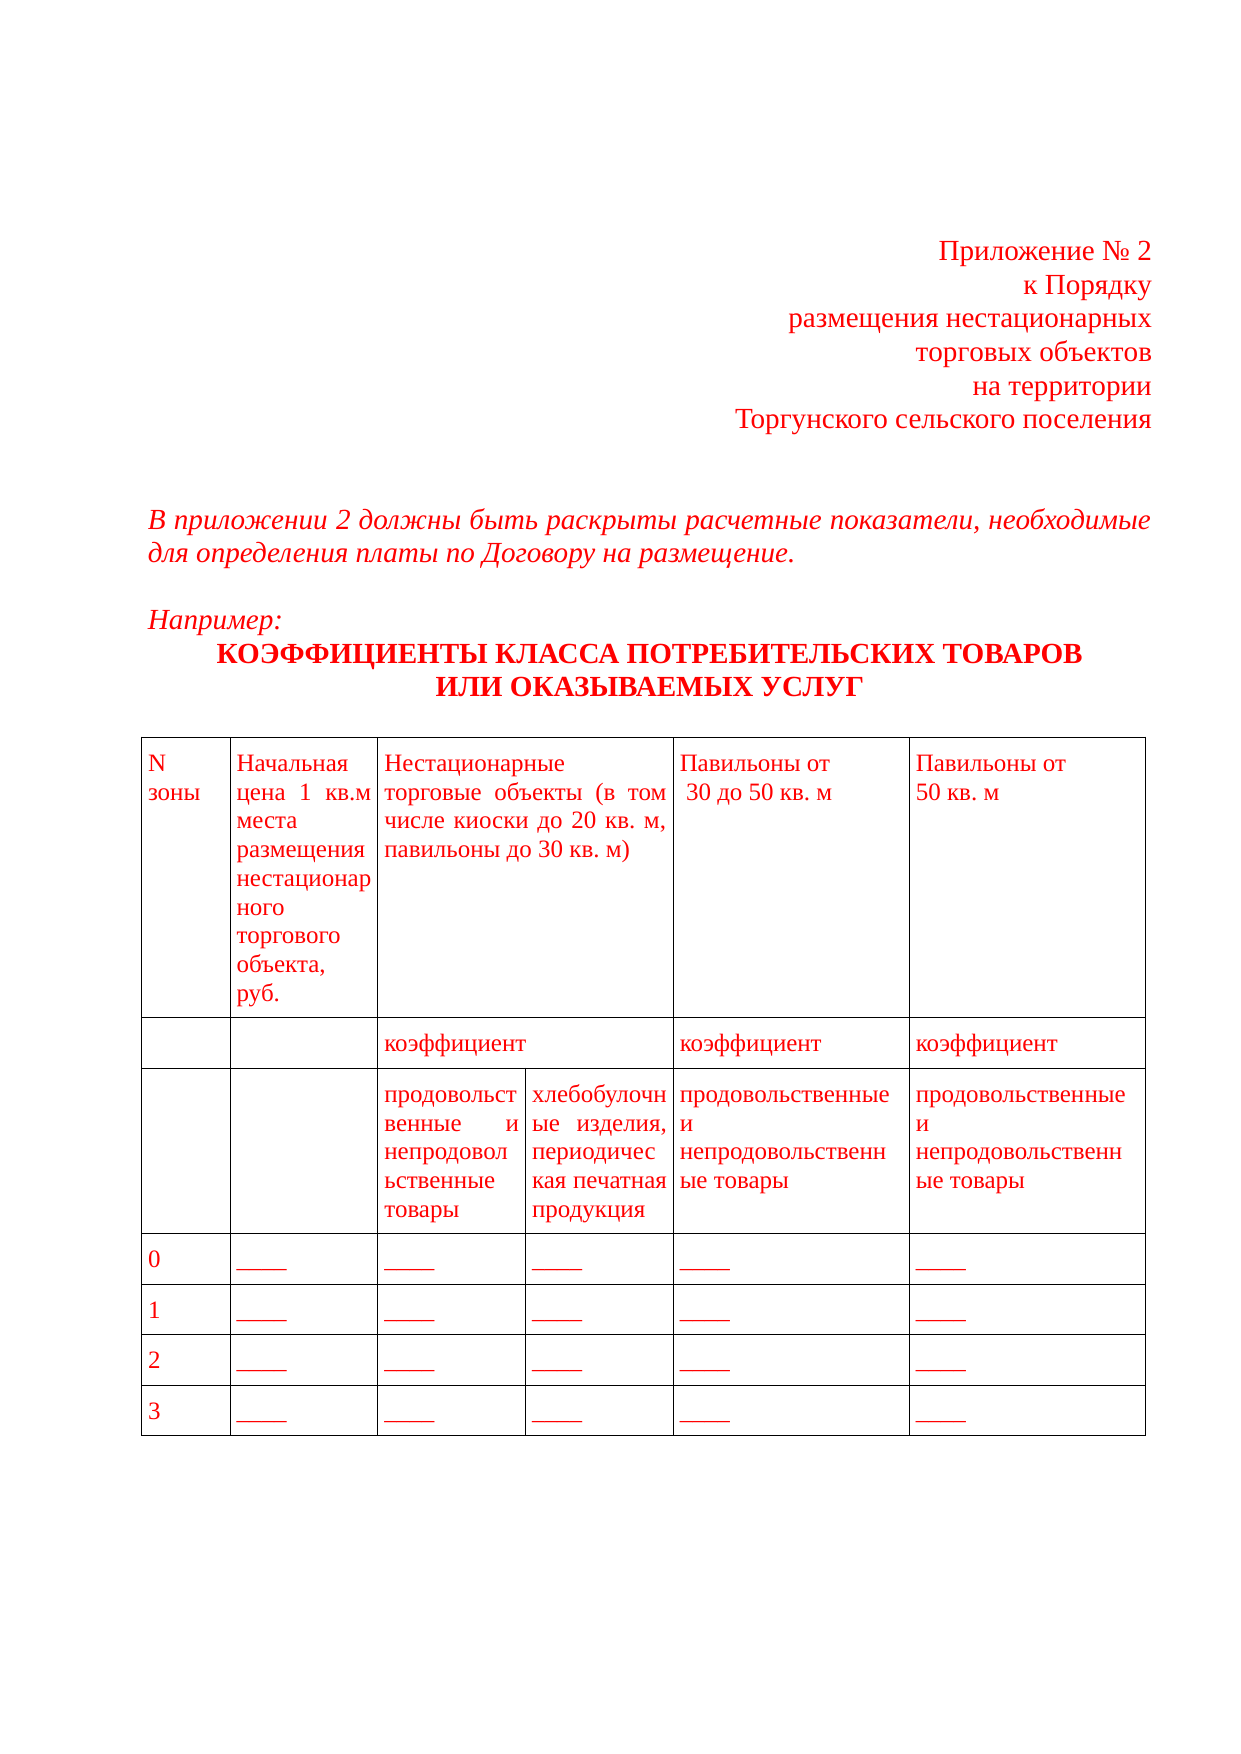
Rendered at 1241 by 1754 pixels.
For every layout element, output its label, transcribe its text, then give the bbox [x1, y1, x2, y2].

table_header Начальная цена 1 кв.м места размещения нестационарного торгового объекта, руб. [231, 738, 377, 1017]
table_cell продовольственные и непродовольственные товары [910, 1069, 1145, 1233]
table_cell ____ [910, 1285, 1145, 1334]
table_cell коэффициент [378, 1018, 673, 1068]
table_cell 3 [142, 1386, 230, 1435]
table_cell [231, 1069, 377, 1233]
table_cell ____ [674, 1335, 909, 1385]
table_cell ____ [674, 1386, 909, 1435]
table_cell ____ [378, 1285, 525, 1334]
text на территории [148, 368, 1152, 401]
text к Порядку [148, 267, 1152, 301]
table_cell ____ [526, 1386, 673, 1435]
table_cell ____ [526, 1234, 673, 1284]
table_header N зоны [142, 738, 230, 1017]
table_cell [142, 1018, 230, 1068]
table_cell ____ [231, 1335, 377, 1385]
table_cell коэффициент [910, 1018, 1145, 1068]
table_cell ____ [378, 1335, 525, 1385]
table_cell продовольственные и непродовольственные товары [674, 1069, 909, 1233]
text В приложении 2 должны быть раскрыты расчетные показатели, необходимые для определения платы по Договору на размещение. [148, 502, 1152, 569]
table_cell 2 [142, 1335, 230, 1385]
table_cell ____ [674, 1234, 909, 1284]
table_cell ____ [674, 1285, 909, 1334]
table_cell [231, 1018, 377, 1068]
text КОЭФФИЦИЕНТЫ КЛАССА ПОТРЕБИТЕЛЬСКИХ ТОВАРОВ [148, 636, 1152, 669]
table_cell ____ [910, 1234, 1145, 1284]
text размещения нестационарных [148, 301, 1152, 334]
table_cell ____ [231, 1386, 377, 1435]
table_cell ____ [231, 1285, 377, 1334]
table_header Павильоны от 30 до 50 кв. м [674, 738, 909, 1017]
table_cell ____ [231, 1234, 377, 1284]
table_header Нестационарные торговые объекты (в том числе киоски до 20 кв. м, павильоны до 30 кв. м) [378, 738, 673, 1017]
text Например: [148, 602, 1152, 636]
text торговых объектов [148, 334, 1152, 368]
table_cell ____ [526, 1285, 673, 1334]
table_cell 1 [142, 1285, 230, 1334]
table_cell ____ [910, 1335, 1145, 1385]
text ИЛИ ОКАЗЫВАЕМЫХ УСЛУГ [148, 669, 1152, 703]
table_cell продовольственные и непродовольственные товары [378, 1069, 525, 1233]
table_cell [142, 1069, 230, 1233]
table_header Павильоны от 50 кв. м [910, 738, 1145, 1017]
table_cell ____ [910, 1386, 1145, 1435]
table_cell ____ [526, 1335, 673, 1385]
table_cell ____ [378, 1234, 525, 1284]
table_cell 0 [142, 1234, 230, 1284]
text Торгунского сельского поселения [148, 401, 1152, 435]
table_cell ____ [378, 1386, 525, 1435]
table_cell хлебобулочные изделия, периодическая печатная продукция [526, 1069, 673, 1233]
text Приложение № 2 [148, 233, 1152, 267]
table_cell коэффициент [674, 1018, 909, 1068]
